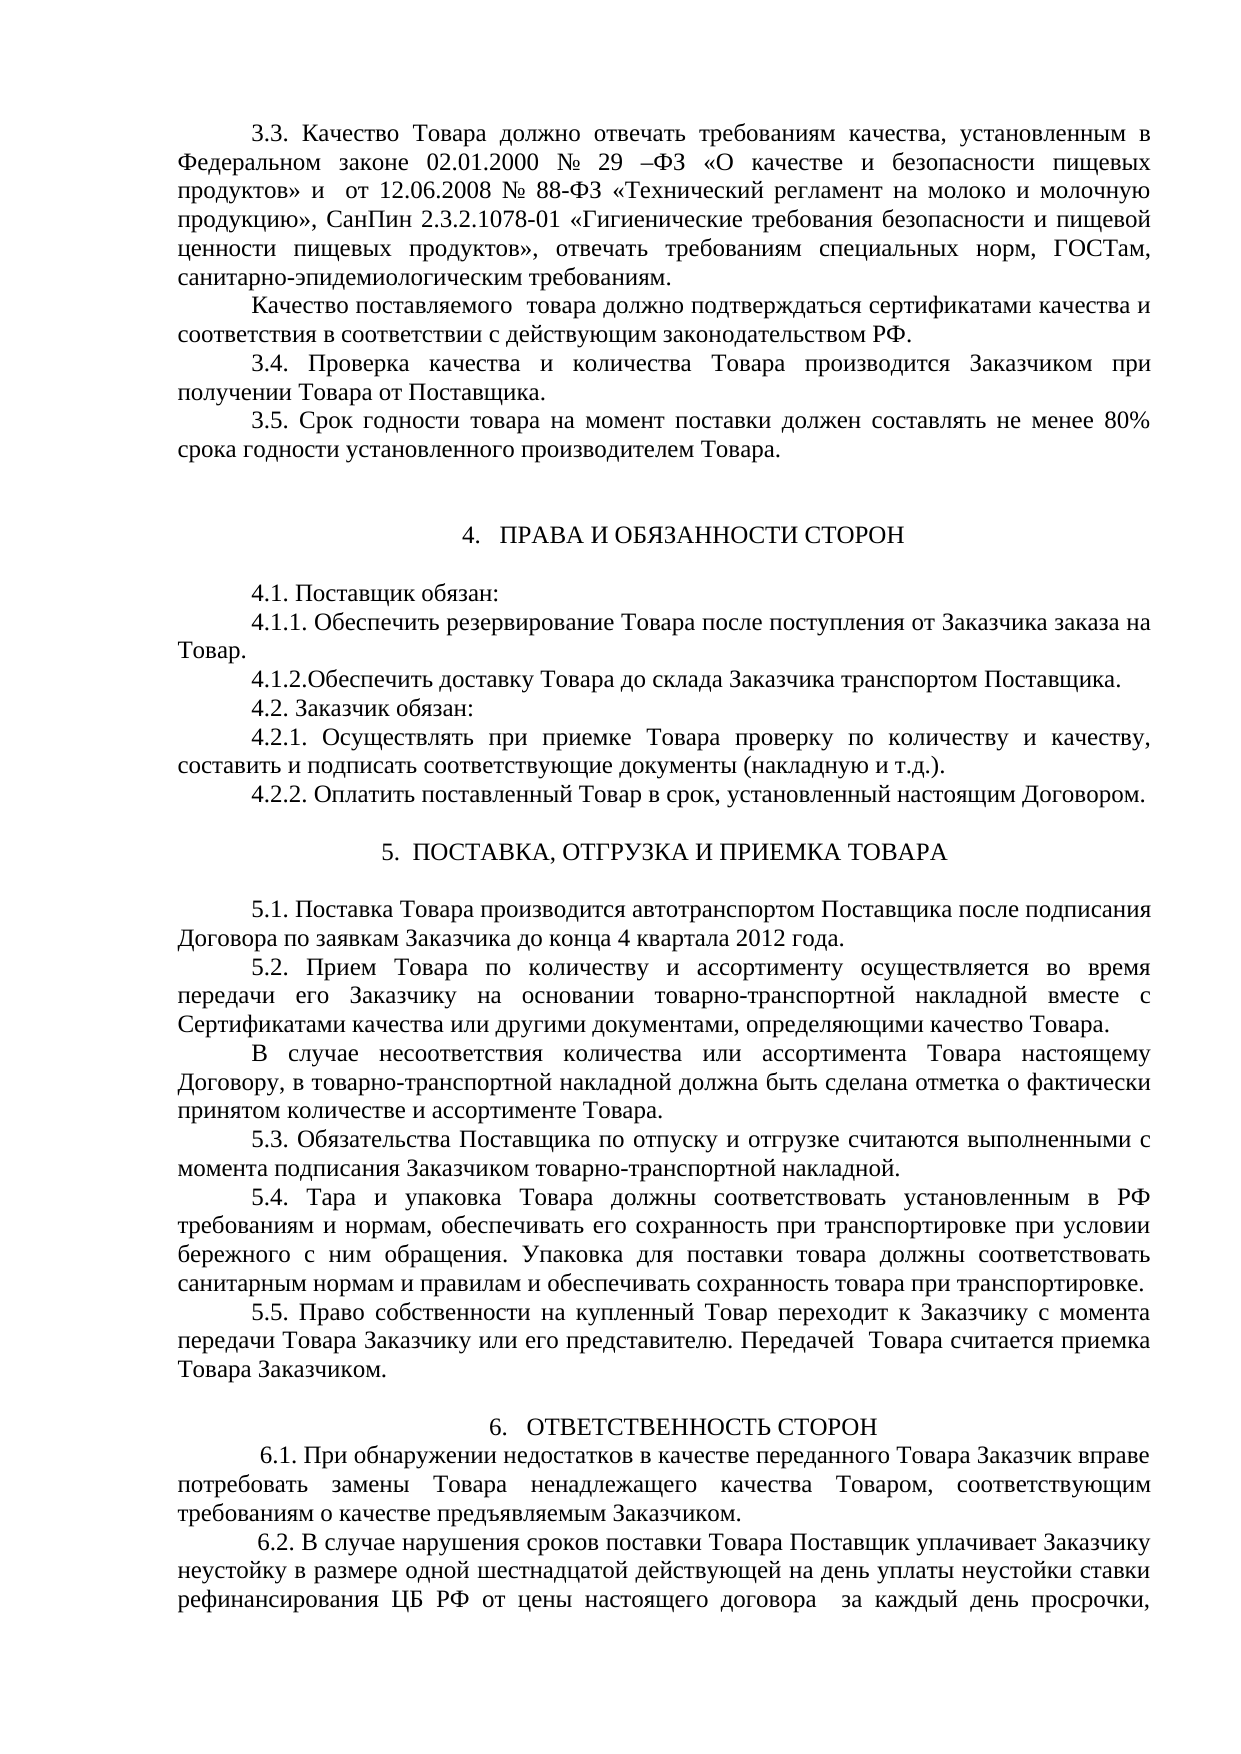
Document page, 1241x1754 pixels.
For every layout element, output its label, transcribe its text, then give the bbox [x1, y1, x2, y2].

text 4.1.2.Обеспечить доставку Товара до склада Заказчика транспортом Поставщика. [177, 664, 1152, 693]
text Качество поставляемого товара должно подтверждаться сертификатами качества и соответствия в соответствии с действующим законодательством РФ. [177, 291, 1152, 348]
text 5. ПОСТАВКА, ОТГРУЗКА И ПРИЕМКА ТОВАРА [177, 837, 1152, 866]
text 4.1. Поставщик обязан: [177, 578, 1152, 607]
text 4.2.1. Осуществлять при приемке Товара проверку по количеству и качеству, составить и подписать соответствующие документы (накладную и т.д.). [177, 722, 1152, 779]
text 5.4. Тара и упаковка Товара должны соответствовать установленным в РФ требованиям и нормам, обеспечивать его сохранность при транспортировке при условии бережного с ним обращения. Упаковка для поставки товара должны соответствовать санитарным нормам и правилам и обеспечивать сохранность товара при транспортировке. [177, 1182, 1152, 1297]
list ПРАВА И ОБЯЗАННОСТИ СТОРОН [215, 521, 1152, 549]
text 3.5. Срок годности товара на момент поставки должен составлять не менее 80% срока годности установленного производителем Товара. [177, 406, 1152, 463]
text 3.4. Проверка качества и количества Товара производится Заказчиком при получении Товара от Поставщика. [177, 348, 1152, 406]
text 6.1. При обнаружении недостатков в качестве переданного Товара Заказчик вправе потребовать замены Товара ненадлежащего качества Товаром, соответствующим требованиям о качестве предъявляемым Заказчиком. [177, 1441, 1152, 1527]
text 5.3. Обязательства Поставщика по отпуску и отгрузке считаются выполненными с момента подписания Заказчиком товарно-транспортной накладной. [177, 1124, 1152, 1182]
text 3.3. Качество Товара должно отвечать требованиям качества, установленным в Федеральном законе 02.01.2000 № 29 –ФЗ «О качестве и безопасности пищевых продуктов» и от 12.06.2008 № 88-ФЗ «Технический регламент на молоко и молочную продукцию», СанПин 2.3.2.1078-01 «Гигиенические требования безопасности и пищевой ценности пищевых продуктов», отвечать требованиям специальных норм, ГОСТам, санитарно-эпидемиологическим требованиям. [177, 118, 1152, 291]
text В случае несоответствия количества или ассортимента Товара настоящему Договору, в товарно-транспортной накладной должна быть сделана отметка о фактически принятом количестве и ассортименте Товара. [177, 1038, 1152, 1124]
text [177, 1527, 1152, 1613]
text 4.2.2. Оплатить поставленный Товар в срок, установленный настоящим Договором. [177, 779, 1152, 808]
text 4.1.1. Обеспечить резервирование Товара после поступления от Заказчика заказа на Товар. [177, 607, 1152, 664]
text 5.1. Поставка Товара производится автотранспортом Поставщика после подписания Договора по заявкам Заказчика до конца 4 квартала 2012 года. [177, 894, 1152, 952]
text 4.2. Заказчик обязан: [177, 693, 1152, 722]
text 5.2. Прием Товара по количеству и ассортименту осуществляется во время передачи его Заказчику на основании товарно-транспортной накладной вместе с Сертификатами качества или другими документами, определяющими качество Товара. [177, 952, 1152, 1038]
text 5.5. Право собственности на купленный Товар переходит к Заказчику с момента передачи Товара Заказчику или его представителю. Передачей Товара считается приемка Товара Заказчиком. [177, 1297, 1152, 1383]
list ОТВЕТСТВЕННОСТЬ СТОРОН [215, 1412, 1152, 1441]
